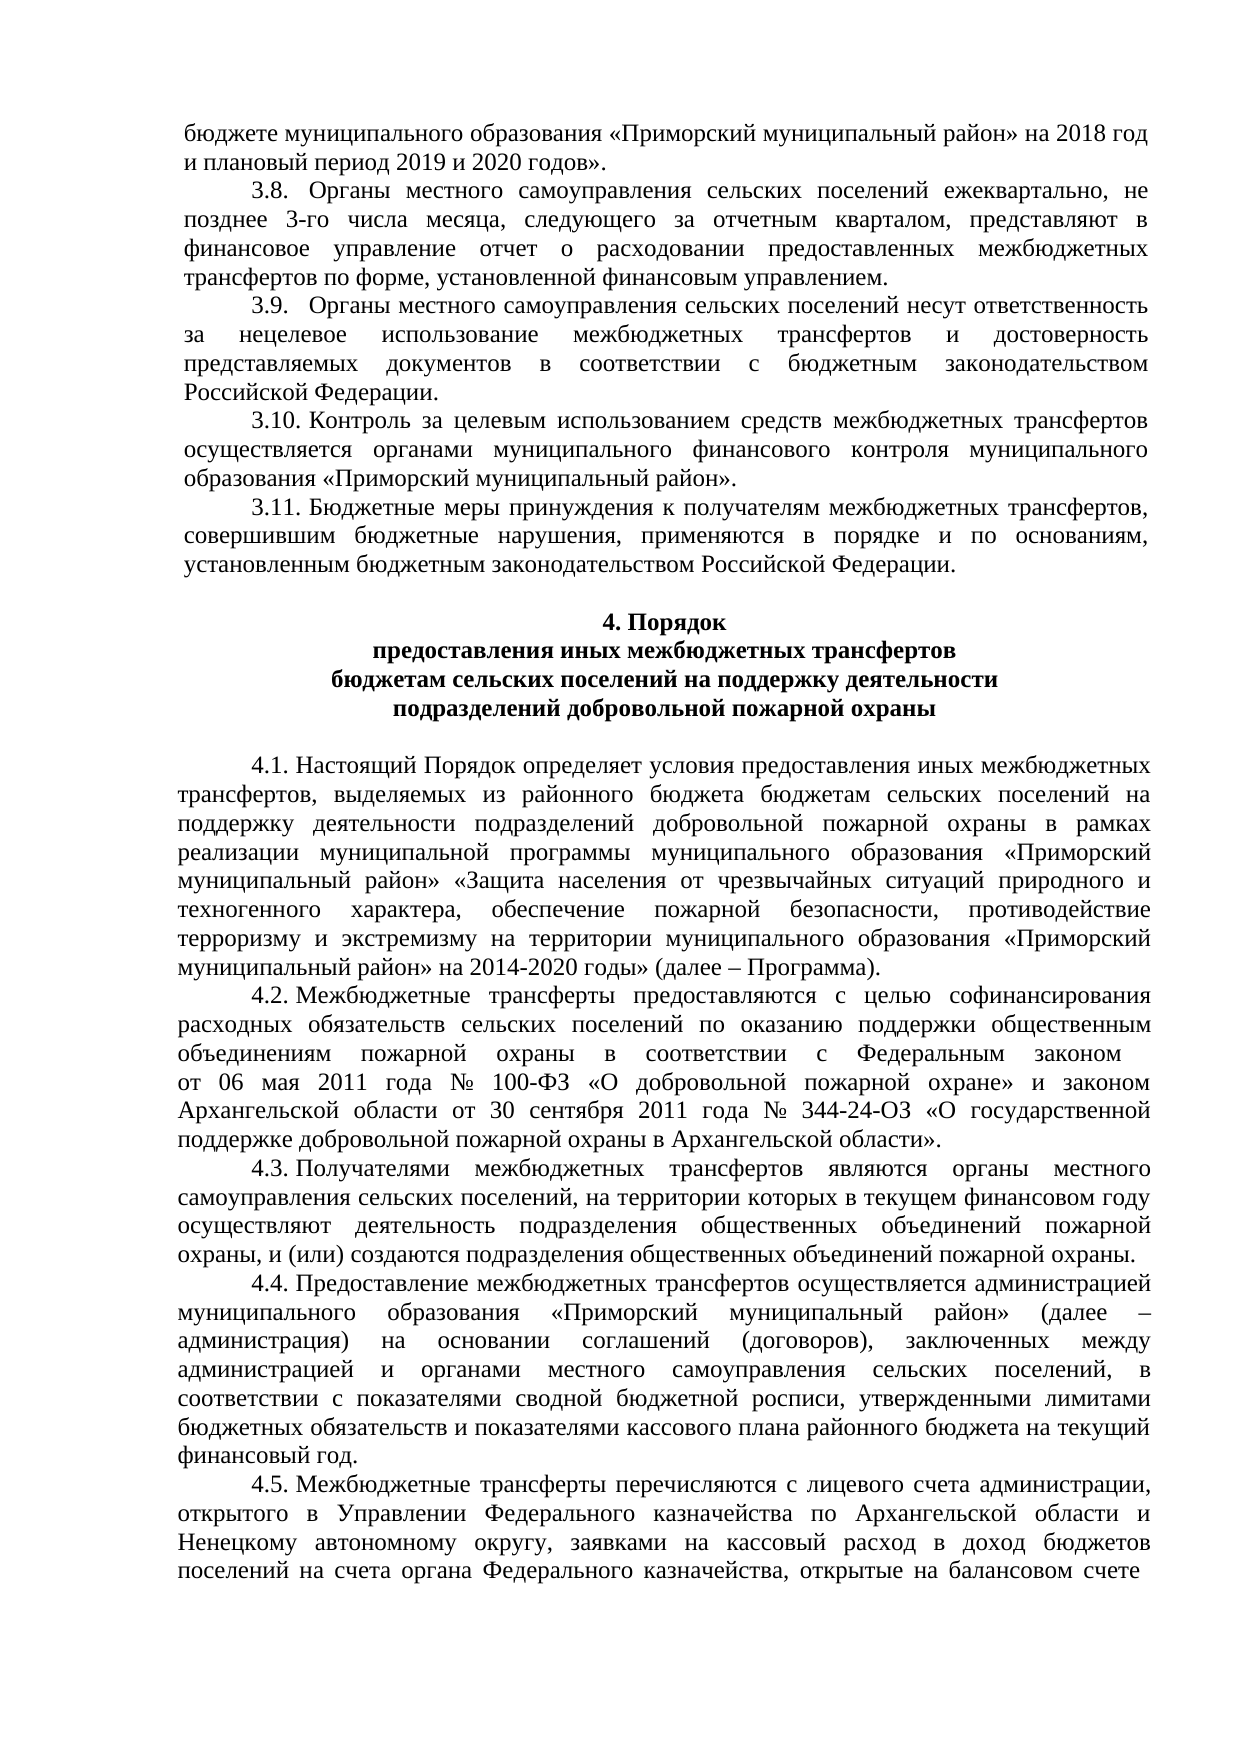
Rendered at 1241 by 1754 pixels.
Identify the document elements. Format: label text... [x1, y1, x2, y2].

text 3.8. Органы местного самоуправления сельских поселений ежеквартально, не позднее 3-го числа месяца, следующего за отчетным кварталом, представляют в финансовое управление отчет о расходовании предоставленных межбюджетных трансфертов по форме, установленной финансовым управлением. [183, 176, 1149, 291]
text 3.11. Бюджетные меры принуждения к получателям межбюджетных трансфертов, совершившим бюджетные нарушения, применяются в порядке и по основаниям, установленным бюджетным законодательством Российской Федерации. [183, 492, 1149, 578]
text предоставления иных межбюджетных трансфертов [177, 636, 1152, 664]
text 4.3. Получателями межбюджетных трансфертов являются органы местного самоуправления сельских поселений, на территории которых в текущем финансовом году осуществляют деятельность подразделения общественных объединений пожарной охраны, и (или) создаются подразделения общественных объединений пожарной охраны. [177, 1153, 1152, 1268]
text бюджетам сельских поселений на поддержку деятельности [177, 664, 1152, 693]
text 4.2. Межбюджетные трансферты предоставляются с целью софинансирования расходных обязательств сельских поселений по оказанию поддержки общественным объединениям пожарной охраны в соответствии с Федеральным законом от 06 мая 2011 года № 100-ФЗ «О добровольной пожарной охране» и законом Архангельской области от 30 сентября 2011 года № 344-24-ОЗ «О государственной поддержке добровольной пожарной охраны в Архангельской области». [177, 981, 1152, 1153]
text подразделений добровольной пожарной охраны [177, 693, 1152, 722]
text 4. Порядок [177, 607, 1152, 636]
text 3.9. Органы местного самоуправления сельских поселений несут ответственность за нецелевое использование межбюджетных трансфертов и достоверность представляемых документов в соответствии с бюджетным законодательством Российской Федерации. [183, 291, 1149, 406]
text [177, 1469, 1152, 1584]
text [183, 118, 1149, 176]
text 4.1. Настоящий Порядок определяет условия предоставления иных межбюджетных трансфертов, выделяемых из районного бюджета бюджетам сельских поселений на поддержку деятельности подразделений добровольной пожарной охраны в рамках реализации муниципальной программы муниципального образования «Приморский муниципальный район» «Защита населения от чрезвычайных ситуаций природного и техногенного характера, обеспечение пожарной безопасности, противодействие терроризму и экстремизму на территории муниципального образования «Приморский муниципальный район» на 2014-2020 годы» (далее – Программа). [177, 751, 1152, 981]
text 3.10. Контроль за целевым использованием средств межбюджетных трансфертов осуществляется органами муниципального финансового контроля муниципального образования «Приморский муниципальный район». [183, 406, 1149, 492]
text 4.4. Предоставление межбюджетных трансфертов осуществляется администрацией муниципального образования «Приморский муниципальный район» (далее – администрация) на основании соглашений (договоров), заключенных между администрацией и органами местного самоуправления сельских поселений, в соответствии с показателями сводной бюджетной росписи, утвержденными лимитами бюджетных обязательств и показателями кассового плана районного бюджета на текущий финансовый год. [177, 1268, 1152, 1469]
